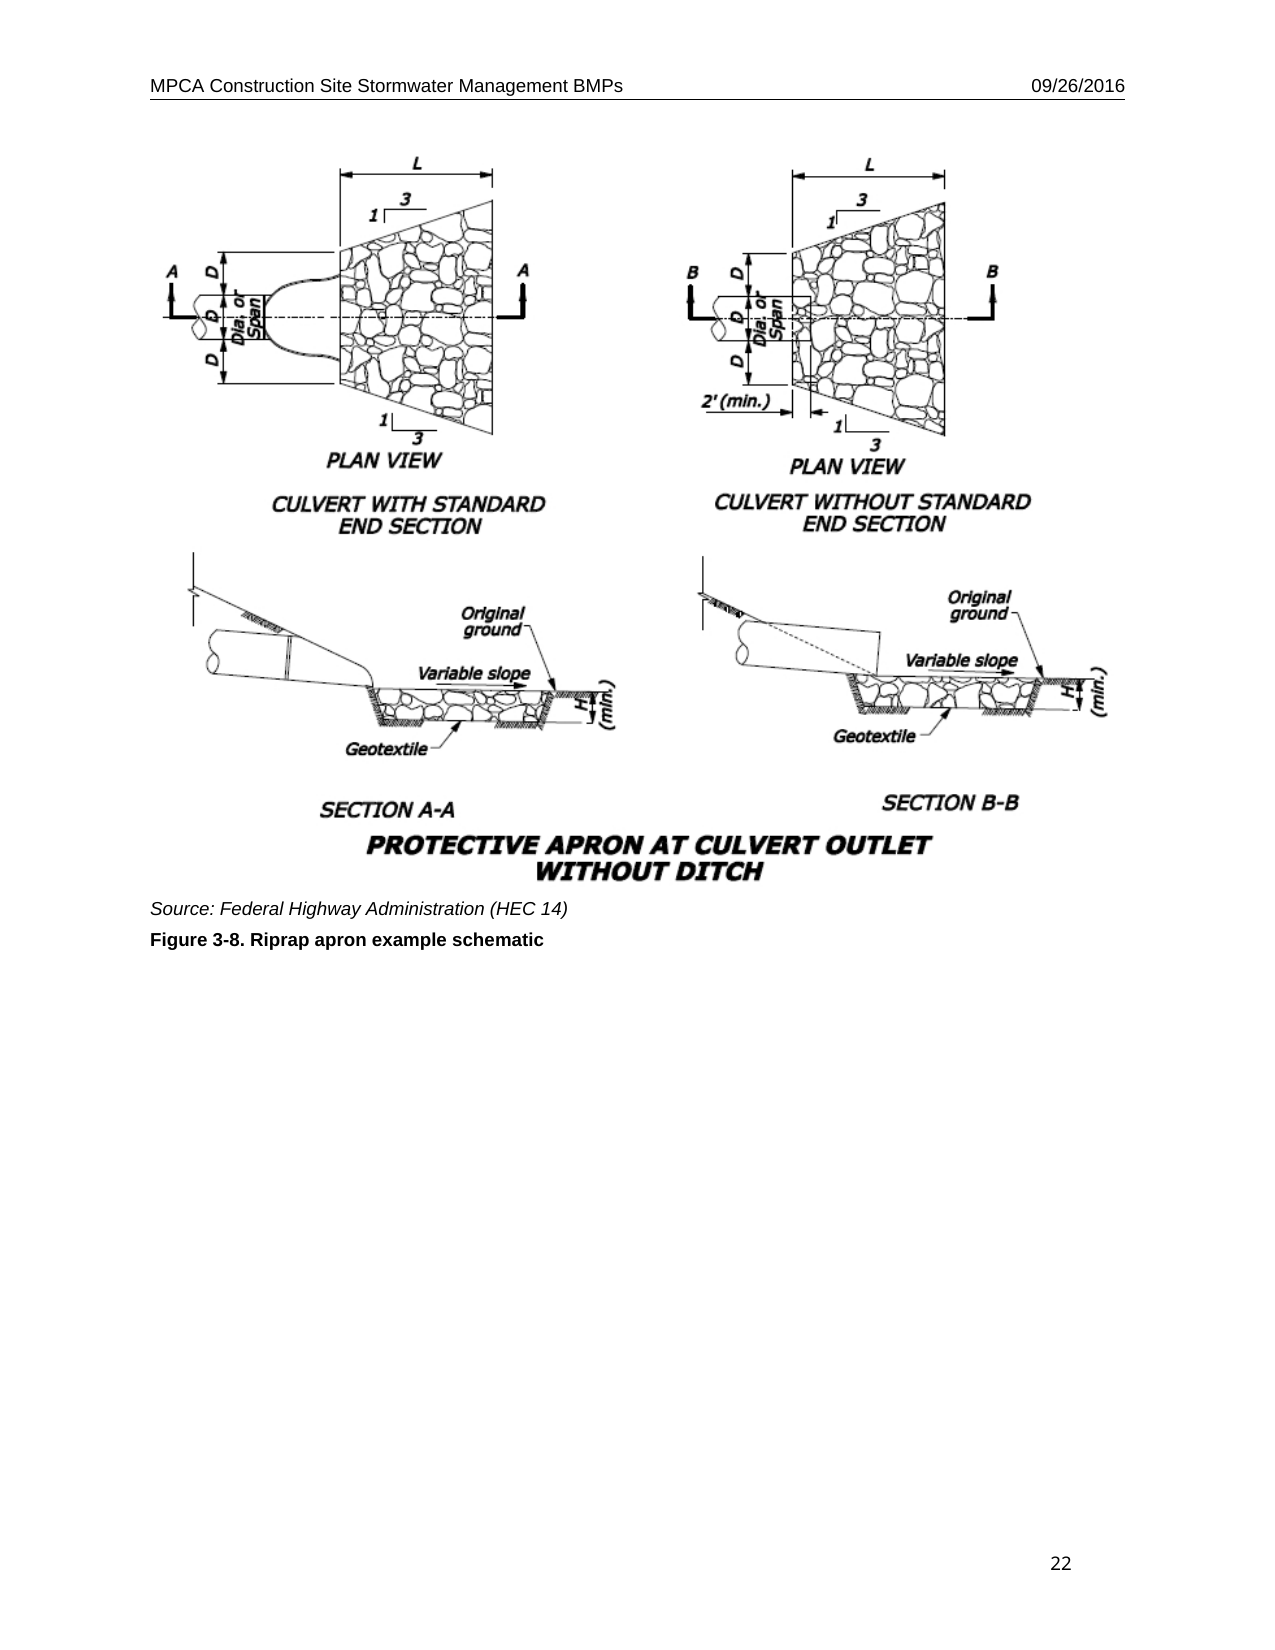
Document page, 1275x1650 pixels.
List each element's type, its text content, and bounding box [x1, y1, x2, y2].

picture [150, 150, 1125, 888]
text Source: Federal Highway Administration (HEC 14) [150, 897, 1125, 919]
